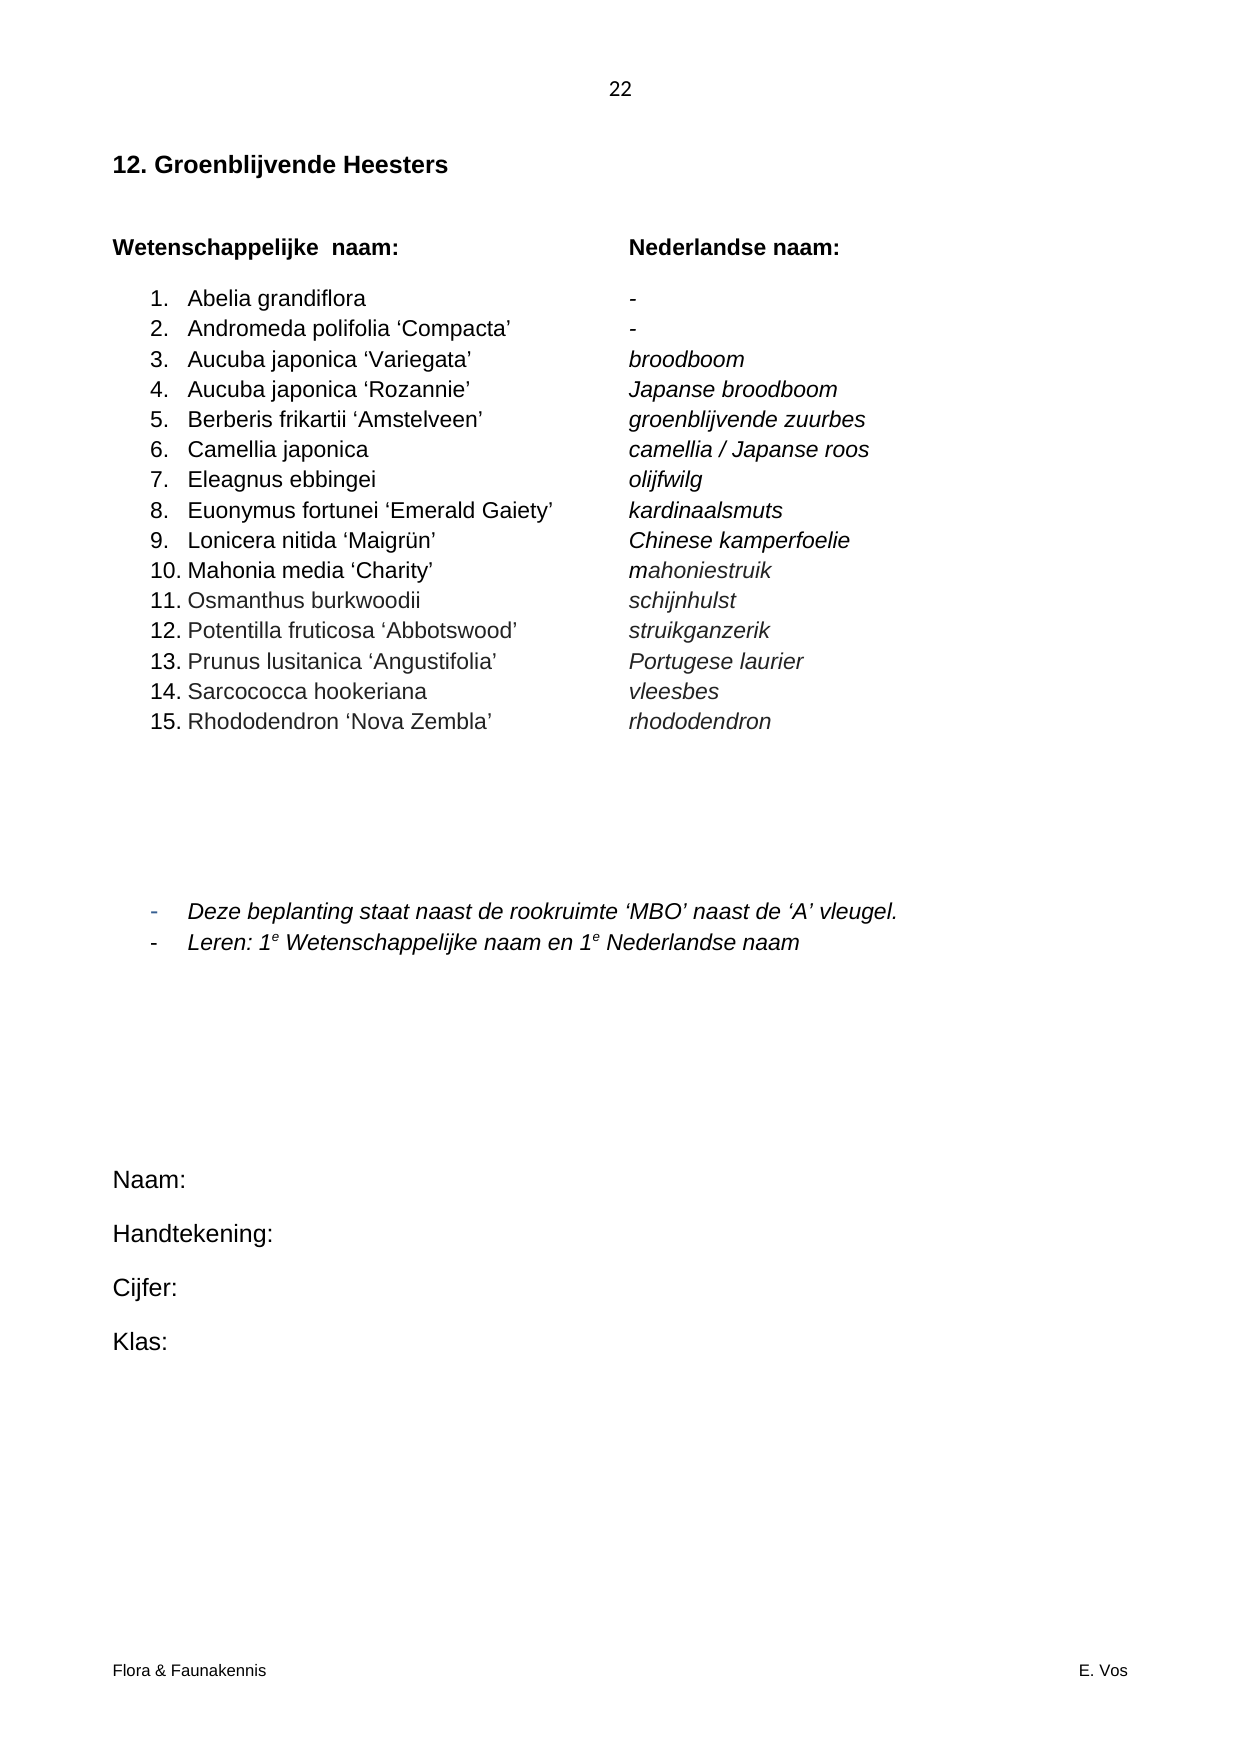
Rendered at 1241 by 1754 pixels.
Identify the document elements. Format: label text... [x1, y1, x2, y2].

list Potentilla fruticosa ‘Abbotswood’ struikganzerik [150, 617, 1128, 644]
list Abelia grandiflora - [150, 285, 1128, 311]
text Handtekening: [112, 1219, 1128, 1248]
text Wetenschappelijke naam: Nederlandse naam: [112, 204, 1128, 260]
list Lonicera nitida ‘Maigrün’ Chinese kamperfoelie [150, 527, 1128, 553]
list Prunus lusitanica ‘Angustifolia’ Portugese laurier [150, 648, 1128, 674]
list Leren: 1e Wetenschappelijke naam en 1e Nederlandse naam [150, 929, 1128, 955]
list Berberis frikartii ‘Amstelveen’ groenblijvende zuurbes [150, 406, 1128, 432]
list Sarcococca hookeriana vleesbes [150, 678, 1128, 704]
text Klas: [112, 1327, 1128, 1356]
list Camellia japonica camellia / Japanse roos [150, 436, 1128, 462]
list Osmanthus burkwoodii schijnhulst [150, 587, 1128, 613]
list Rhododendron ‘Nova Zembla’ rhododendron [150, 708, 1128, 734]
list Aucuba japonica ‘Rozannie’ Japanse broodboom [150, 376, 1128, 402]
list Aucuba japonica ‘Variegata’ broodboom [150, 346, 1128, 372]
text Naam: [112, 1165, 1128, 1194]
list Andromeda polifolia ‘Compacta’ - [150, 315, 1128, 342]
text 12. Groenblijvende Heesters [112, 150, 1128, 179]
list Mahonia media ‘Charity’ mahoniestruik [150, 557, 1128, 583]
list Eleagnus ebbingei olijfwilg [150, 466, 1128, 493]
subtitle Deze beplanting staat naast de rookruimte ‘MBO’ naast de ‘A’ vleugel. [150, 896, 1128, 925]
text Cijfer: [112, 1273, 1128, 1302]
list Euonymus fortunei ‘Emerald Gaiety’ kardinaalsmuts [150, 497, 1128, 523]
